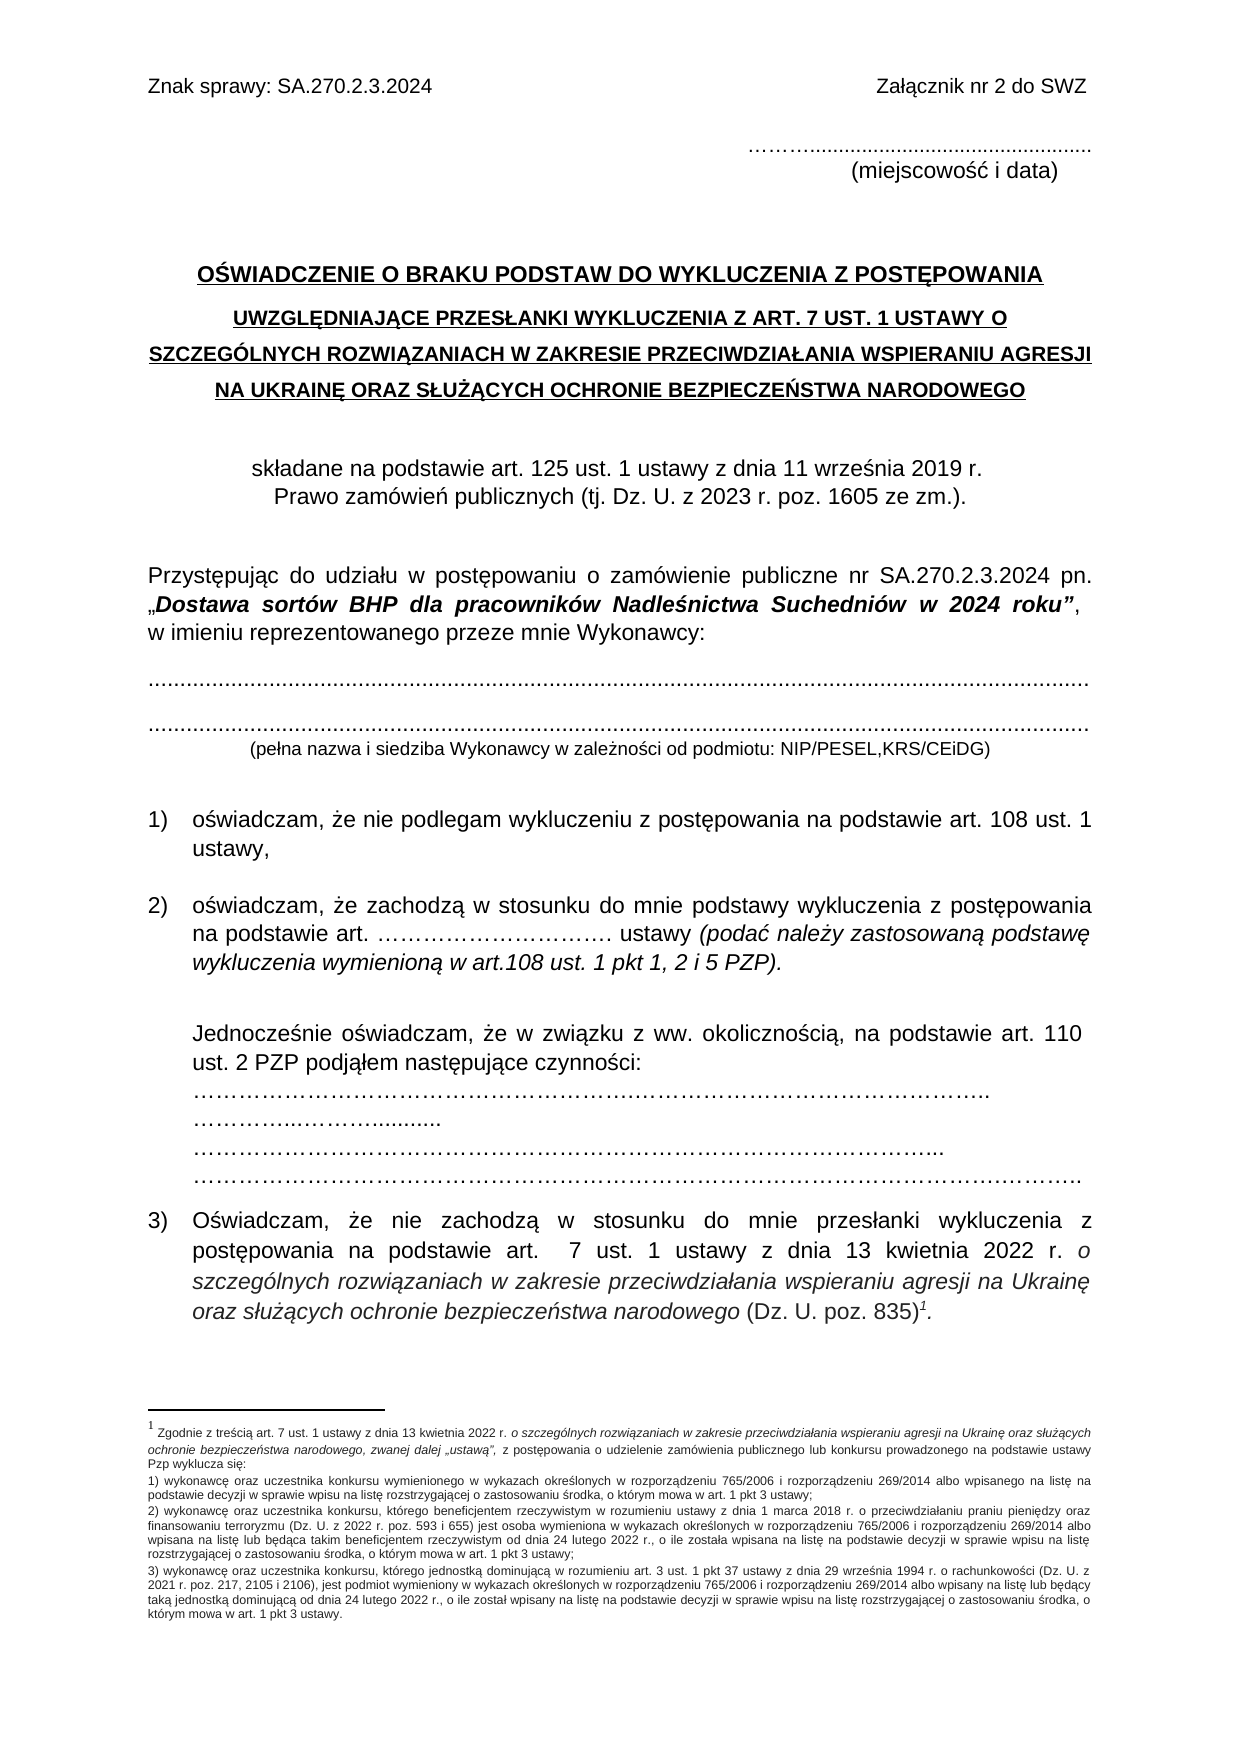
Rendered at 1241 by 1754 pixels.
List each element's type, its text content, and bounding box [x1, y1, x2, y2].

text OŚWIADCZENIE O BRAKU PODSTAW DO WYKLUCZENIA Z POSTĘPOWANIA [148, 261, 1093, 287]
text (pełna nazwa i siedziba Wykonawcy w zależności od podmiotu: NIP/PESEL,KRS/CEiDG) [148, 738, 1093, 759]
text ………………………………………………….………………………………………..…………...………...........……………………………………………………………………………………...…………………………………………………………………………………………….……….. [192, 1077, 1093, 1188]
text (miejscowość i data) [785, 157, 1093, 183]
text składane na podstawie art. 125 ust. 1 ustawy z dnia 11 września 2019 r. Prawo zamówień publicznych (tj. Dz. U. z 2023 r. poz. 1605 ze zm.). [148, 455, 1093, 509]
text Przystępując do udziału w postępowaniu o zamówienie publiczne nr SA.270.2.3.2024 pn. „Dostawa sortów BHP dla pracowników Nadleśnictwa Suchedniów w 2024 roku”, w imieniu reprezentowanego przeze mnie Wykonawcy: [148, 562, 1093, 646]
text .................................................................................................................................................... [148, 709, 1093, 736]
text .................................................................................................................................................... [148, 664, 1093, 691]
text ………................................................. [148, 133, 1093, 157]
list oświadczam, że zachodzą w stosunku do mnie podstawy wykluczenia z postępowania na podstawie art. …………………………. ustawy (podać należy zastosowaną podstawę wykluczenia wymienioną w art.108 ust. 1 pkt 1, 2 i 5 PZP). [148, 892, 1093, 975]
list Oświadczam, że nie zachodzą w stosunku do mnie przesłanki wykluczenia z postępowania na podstawie art. 7 ust. 1 ustawy z dnia 13 kwietnia 2022 r. o szczególnych rozwiązaniach w zakresie przeciwdziałania wspieraniu agresji na Ukrainę oraz służących ochronie bezpieczeństwa narodowego (Dz. U. poz. 835). [148, 1207, 1093, 1324]
text Jednocześnie oświadczam, że w związku z ww. okolicznością, na podstawie art. 110 ust. 2 PZP podjąłem następujące czynności: [192, 1020, 1093, 1075]
list oświadczam, że nie podlegam wykluczeniu z postępowania na podstawie art. 108 ust. 1 ustawy, [148, 806, 1093, 861]
text UWZGLĘDNIAJĄCE PRZESŁANKI WYKLUCZENIA Z ART. 7 UST. 1 USTAWY o szczególnych rozwiązaniach w zakresie przeciwdziałania wspieraniu agresji na Ukrainę oraz służących ochronie bezpieczeństwa narodowego [148, 306, 1093, 402]
